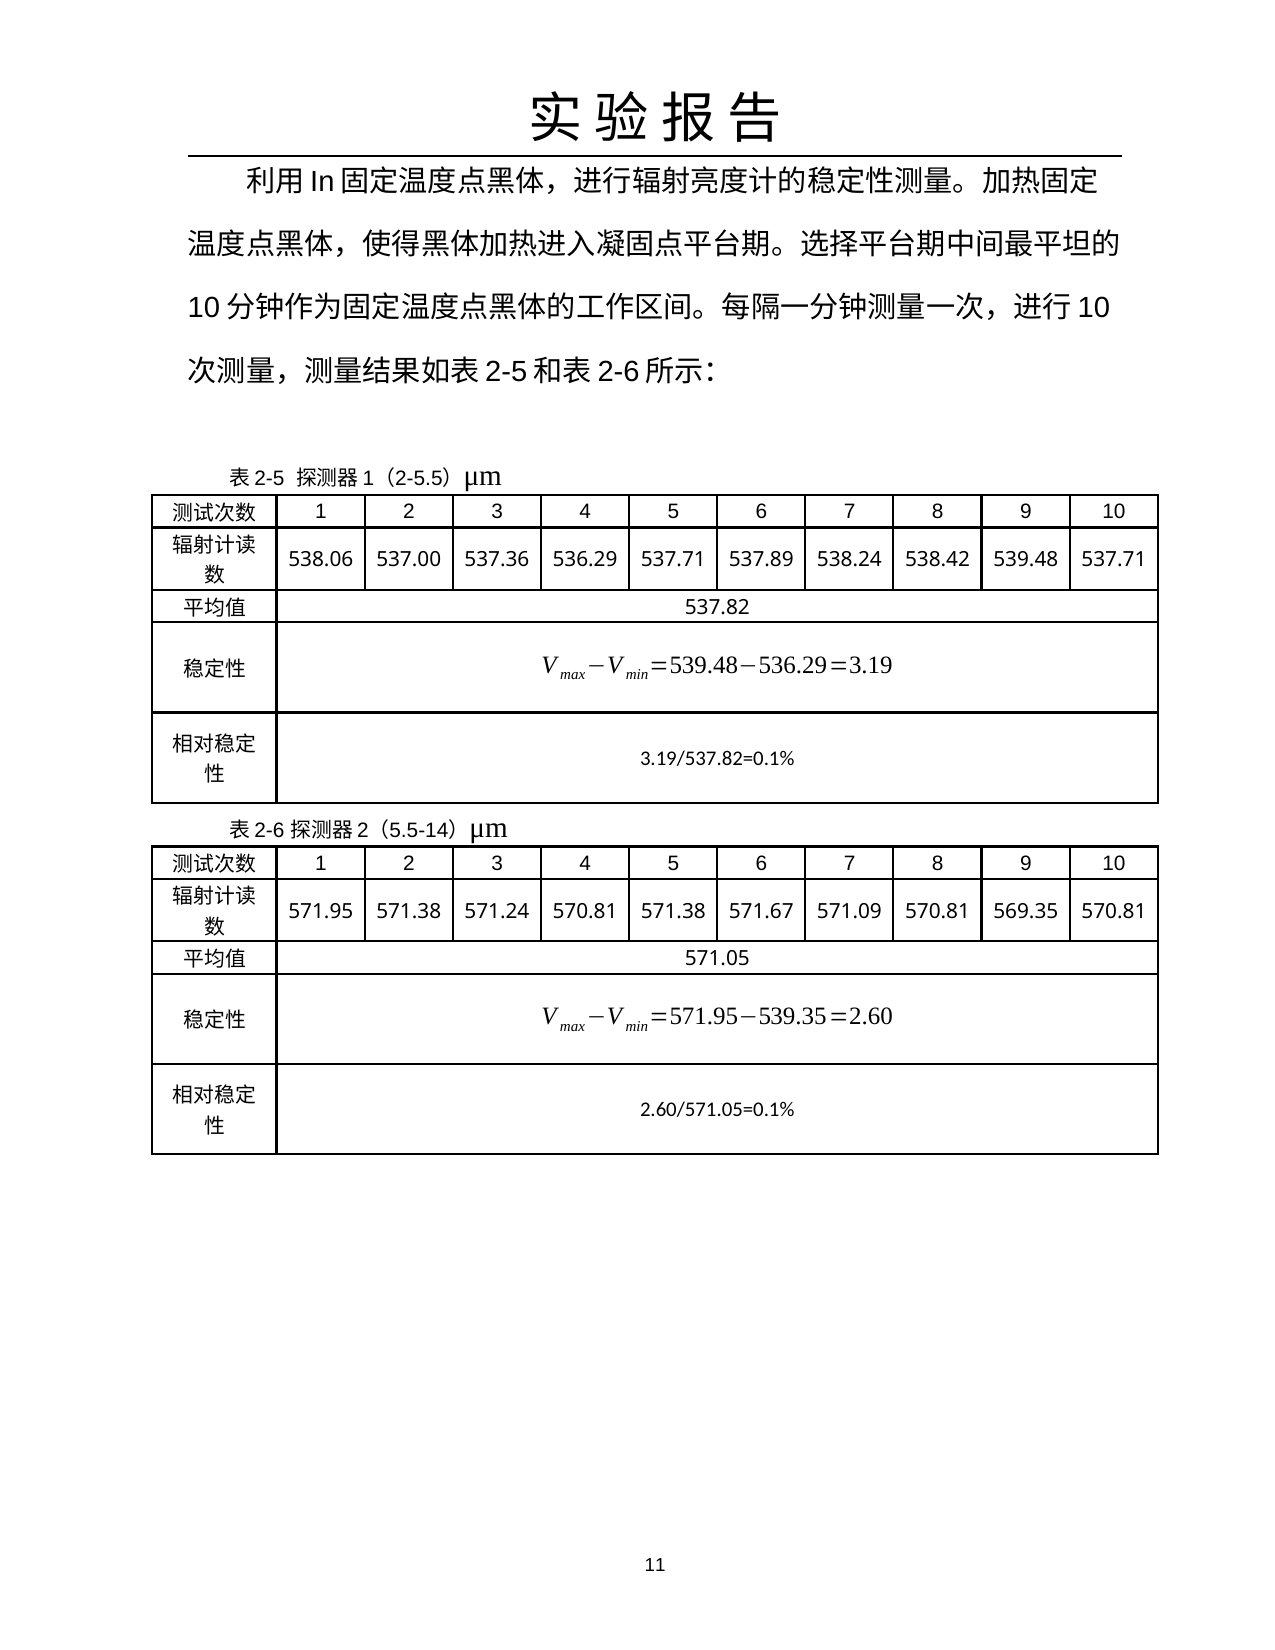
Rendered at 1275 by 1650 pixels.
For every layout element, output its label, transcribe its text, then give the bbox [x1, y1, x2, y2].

table_header 2 [366, 848, 452, 878]
table_cell 3.19/537.82=0.1% [278, 714, 1157, 802]
table_header 6 [718, 496, 804, 526]
table_cell 537.71 [630, 529, 716, 589]
table_header 4 [542, 496, 628, 526]
table_header 测试次数 [153, 848, 275, 878]
table_cell 571.24 [454, 880, 540, 940]
table_header 10 [1071, 848, 1157, 878]
text 利用In固定温度点黑体，进行辐射亮度计的稳定性测量。加热固定温度点黑体，使得黑体加热进入凝固点平台期。选择平台期中间最平坦的10分钟作为固定温度点黑体的工作区间。每隔一分钟测量一次，进行10次测量，测量结果如表2-5和表2-6所示： [187, 157, 1122, 390]
table_cell 相对稳定性 [153, 1065, 275, 1153]
table_cell 571.38 [366, 880, 452, 940]
table_header 3 [454, 496, 540, 526]
text 表2-5 探测器1（2-5.5）μm [187, 452, 1122, 494]
table_cell 平均值 [153, 942, 275, 972]
table_cell 538.24 [806, 529, 892, 589]
table_cell [278, 623, 1157, 711]
table_header 3 [454, 848, 540, 878]
table_cell 平均值 [153, 591, 275, 621]
table_cell 570.81 [542, 880, 628, 940]
table_cell 538.42 [894, 529, 980, 589]
table_cell 569.35 [983, 880, 1069, 940]
table_header 2 [366, 496, 452, 526]
table_header 9 [983, 848, 1069, 878]
table_cell 相对稳定性 [153, 714, 275, 802]
table_cell 571.95 [278, 880, 364, 940]
table_header 7 [806, 496, 892, 526]
table_cell 辐射计读数 [153, 529, 275, 589]
table_cell 570.81 [1071, 880, 1157, 940]
table_header 5 [630, 848, 716, 878]
text 表2-6 探测器2（5.5-14）μm [187, 804, 1122, 845]
table_cell 536.29 [542, 529, 628, 589]
table_cell 537.89 [718, 529, 804, 589]
table_cell 辐射计读数 [153, 880, 275, 940]
table_header 10 [1071, 496, 1157, 526]
table_cell [278, 975, 1157, 1063]
table_cell 2.60/571.05=0.1% [278, 1065, 1157, 1153]
table_cell 571.05 [278, 942, 1157, 972]
table_cell 571.09 [806, 880, 892, 940]
table_cell 571.38 [630, 880, 716, 940]
table_header 7 [806, 848, 892, 878]
table_header 6 [718, 848, 804, 878]
table_header 测试次数 [153, 496, 275, 526]
table_header 8 [894, 848, 980, 878]
table_cell 稳定性 [153, 623, 275, 711]
table_header 1 [278, 848, 364, 878]
table_cell 570.81 [894, 880, 980, 940]
table_header 5 [630, 496, 716, 526]
table_cell 537.82 [278, 591, 1157, 621]
table_header 8 [894, 496, 980, 526]
table_cell 537.00 [366, 529, 452, 589]
table_cell 稳定性 [153, 975, 275, 1063]
table_header 1 [278, 496, 364, 526]
table_cell 537.36 [454, 529, 540, 589]
table_cell 539.48 [983, 529, 1069, 589]
table_cell 537.71 [1071, 529, 1157, 589]
table_header 9 [983, 496, 1069, 526]
table_cell 571.67 [718, 880, 804, 940]
table_header 4 [542, 848, 628, 878]
table_cell 538.06 [278, 529, 364, 589]
